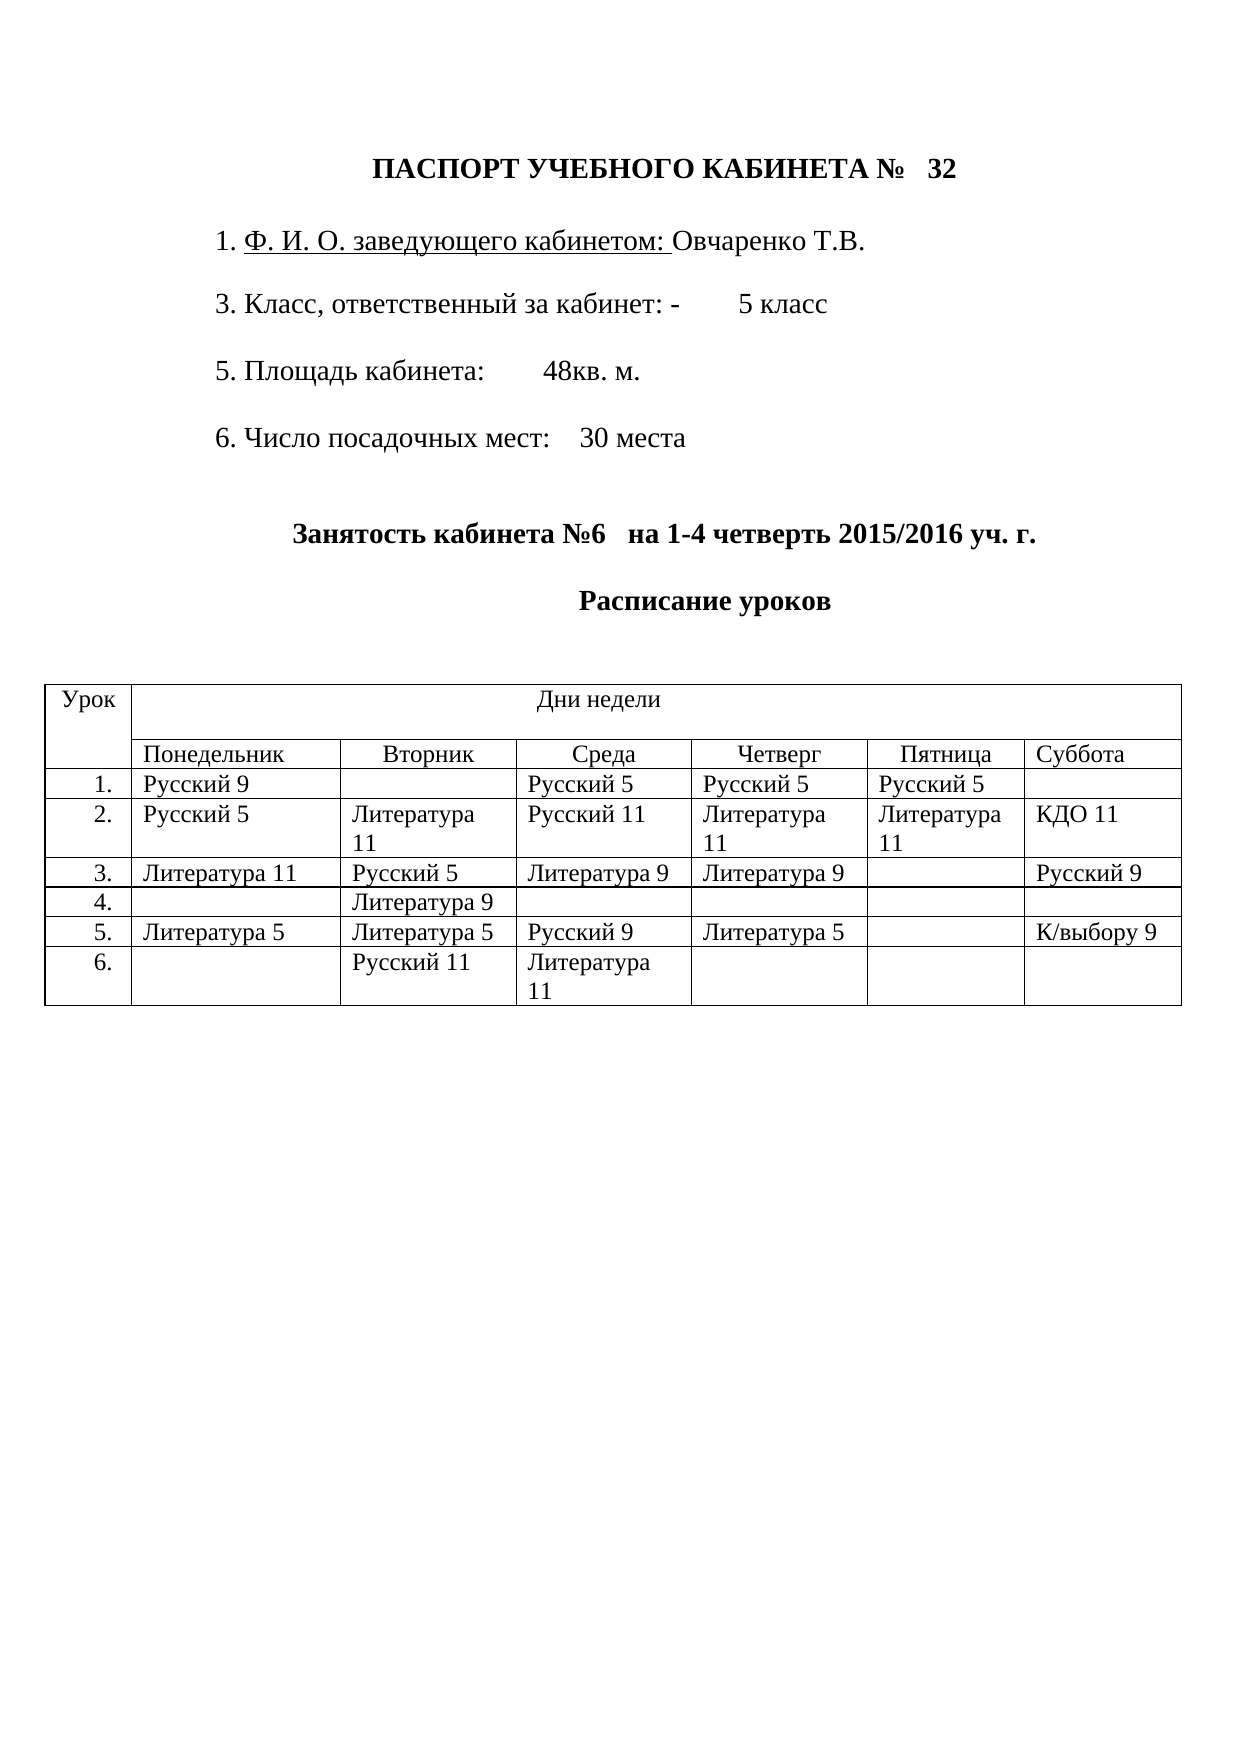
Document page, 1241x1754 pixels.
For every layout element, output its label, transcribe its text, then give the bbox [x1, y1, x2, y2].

table_cell [1025, 769, 1181, 798]
table_cell 1. [46, 769, 131, 798]
table_cell Литература 5 [341, 917, 516, 946]
table_cell [868, 858, 1024, 886]
table_cell Литература 11 [132, 858, 340, 886]
table_cell Русский 9 [1025, 858, 1181, 886]
table_cell Литература 11 [341, 799, 516, 857]
table_cell Литература 5 [692, 917, 867, 946]
text 1. Ф. И. О. заведующего кабинетом: Овчаренко Т.В. [215, 223, 1152, 257]
table_cell [132, 888, 340, 916]
table_cell Понедельник [132, 740, 340, 768]
table_cell 4. [46, 888, 131, 916]
table_cell Вторник [341, 740, 516, 768]
table_cell [341, 769, 516, 798]
table_cell 5. [46, 917, 131, 946]
table_cell [868, 947, 1024, 1004]
table_cell Среда [517, 740, 691, 768]
table_cell Литература 5 [132, 917, 340, 946]
table_cell 2. [46, 799, 131, 857]
table_cell [692, 947, 867, 1004]
table_cell [692, 888, 867, 916]
table_cell Русский 5 [868, 769, 1024, 798]
table_cell [132, 947, 340, 1004]
table_header Дни недели [132, 685, 1181, 738]
table_cell [1025, 888, 1181, 916]
table_cell Русский 11 [341, 947, 516, 1004]
table_header Урок [46, 685, 131, 768]
table_cell Пятница [868, 740, 1024, 768]
table_cell Литература 11 [517, 947, 691, 1004]
table_cell Русский 5 [517, 769, 691, 798]
table_cell Литература 9 [692, 858, 867, 886]
text 3. Класс, ответственный за кабинет: - 5 класс [215, 286, 1152, 319]
table_cell 3. [46, 858, 131, 886]
table_cell Русский 9 [517, 917, 691, 946]
table_cell Литература 11 [692, 799, 867, 857]
text 5. Площадь кабинета: 48кв. м. [215, 353, 1152, 386]
table_cell К/выбору 9 [1025, 917, 1181, 946]
table_cell [868, 888, 1024, 916]
text Расписание уроков [258, 583, 1152, 616]
text Занятость кабинета №6 на 1-4 четверть 2015/2016 уч. г. [177, 516, 1152, 549]
table_cell [517, 888, 691, 916]
table_cell 6. [46, 947, 131, 1004]
table_cell Литература 9 [341, 888, 516, 916]
table_cell Русский 5 [692, 769, 867, 798]
table_cell Русский 5 [132, 799, 340, 857]
table_cell Русский 9 [132, 769, 340, 798]
table_cell [1025, 947, 1181, 1004]
table_cell Четверг [692, 740, 867, 768]
table_cell Суббота [1025, 740, 1181, 768]
table_cell КДО 11 [1025, 799, 1181, 857]
table_cell Литература 9 [517, 858, 691, 886]
table_cell Русский 5 [341, 858, 516, 886]
table_cell Русский 11 [517, 799, 691, 857]
text ПАСПОРТ УЧЕБНОГО КАБИНЕТА № 32 [177, 152, 1152, 185]
table_cell [868, 917, 1024, 946]
table_cell Литература 11 [868, 799, 1024, 857]
text 6. Число посадочных мест: 30 места [215, 420, 1152, 453]
